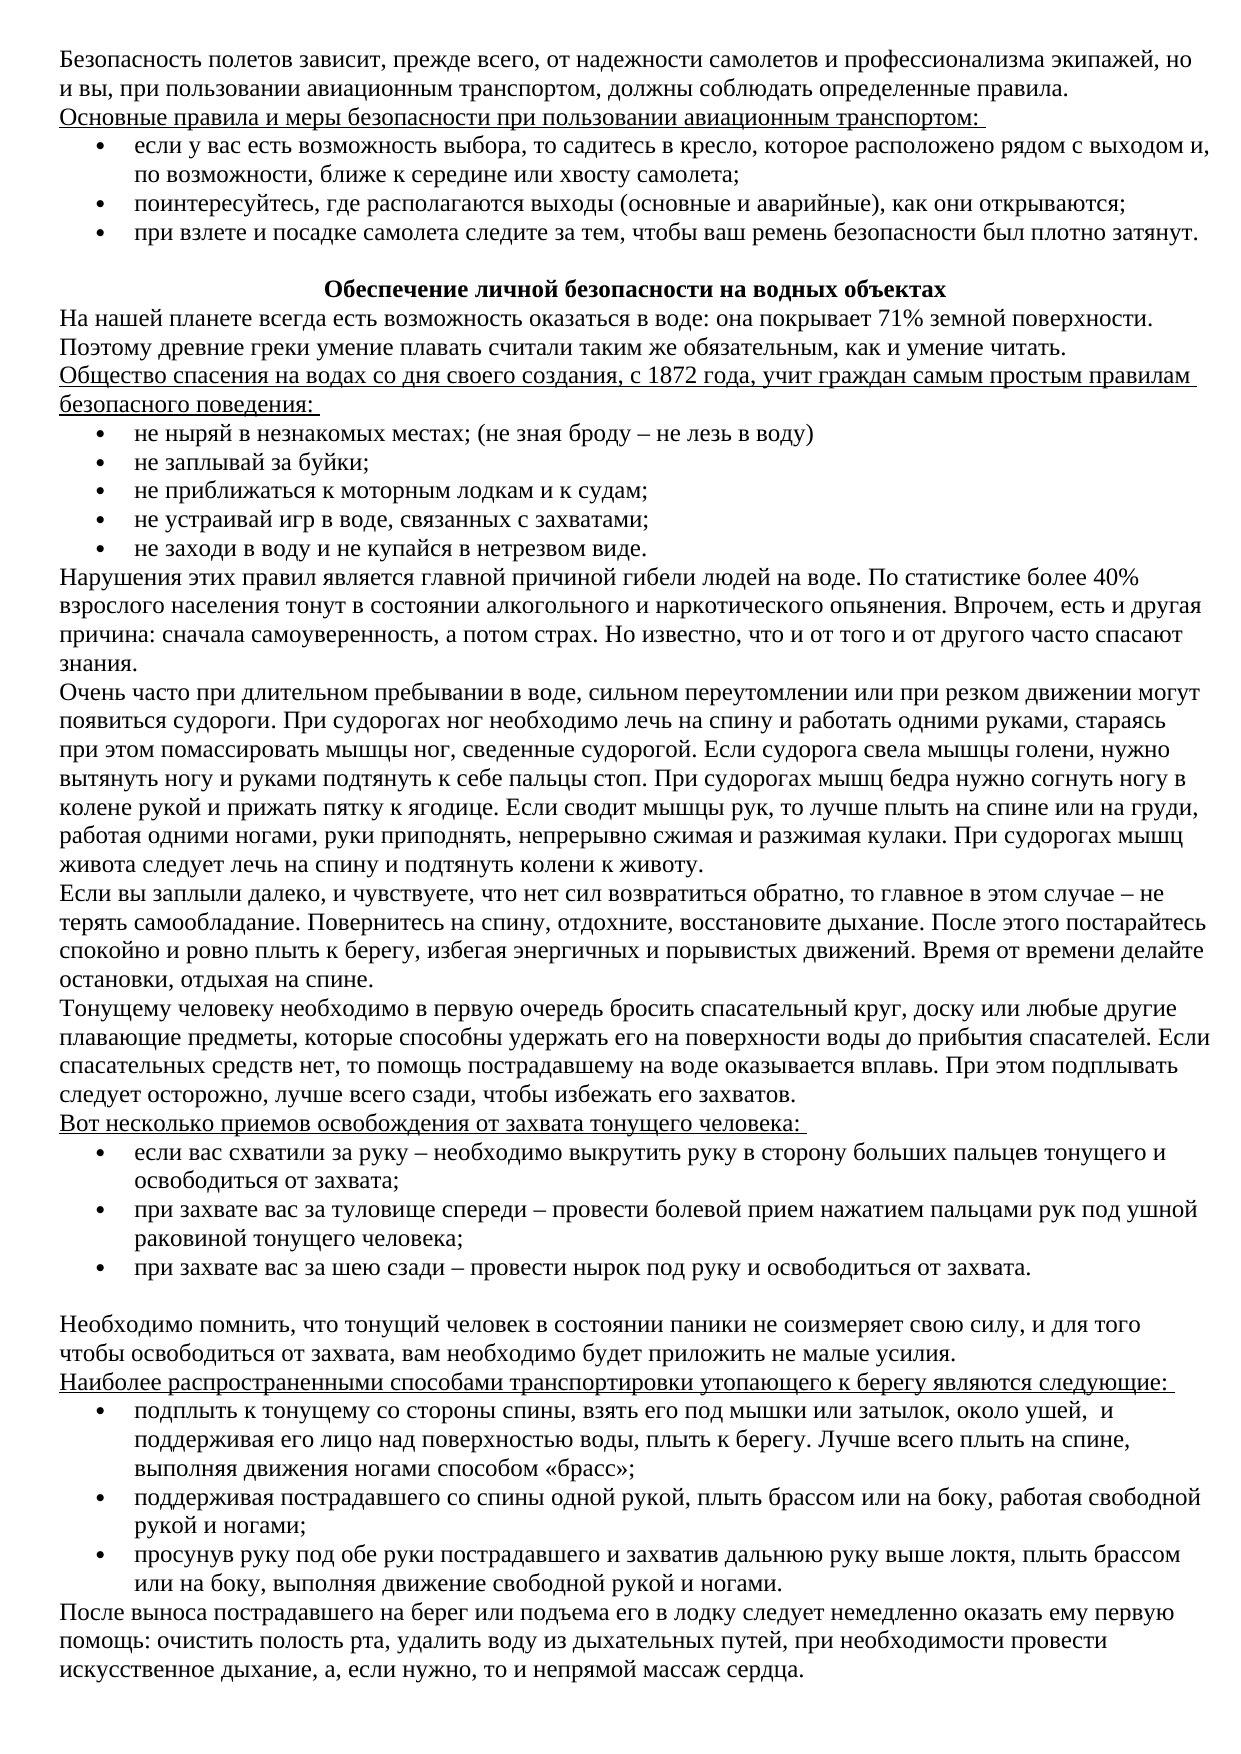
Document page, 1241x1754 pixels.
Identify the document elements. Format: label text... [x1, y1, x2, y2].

text Тонущему человеку необходимо в первую очередь бросить спасательный круг, доску или любые другие плавающие предметы, которые способны удержать его на поверхности воды до прибытия спасателей. Если спасательных средств нет, то помощь пострадавшему на воде оказывается вплавь. При этом подплывать следует осторожно, лучше всего сзади, чтобы избежать его захватов. [59, 993, 1211, 1108]
text Необходимо помнить, что тонущий человек в состоянии паники не соизмеряет свою силу, и для того чтобы освободиться от захвата, вам необходимо будет приложить не малые усилия. [59, 1309, 1211, 1367]
text Обеспечение личной безопасности на водных объектах [59, 274, 1211, 303]
list если у вас есть возможность выбора, то садитесь в кресло, которое расположено рядом с выходом и, по возможности, ближе к середине или хвосту самолета; [97, 131, 1211, 188]
text Общество спасения на водах со дня своего создания, с 1872 года, учит граждан самым простым правилам безопасного поведения: [59, 361, 1211, 418]
list подплыть к тонущему со стороны спины, взять его под мышки или затылок, около ушей, и поддерживая его лицо над поверхностью воды, плыть к берегу. Лучше всего плыть на спине, выполняя движения ногами способом «брасс»; [97, 1396, 1211, 1482]
text Основные правила и меры безопасности при пользовании авиационным транспортом: [59, 102, 1211, 131]
text После выноса пострадавшего на берег или подъема его в лодку следует немедленно оказать ему первую помощь: очистить полость рта, удалить воду из дыхательных путей, при необходимости провести искусственное дыхание, а, если нужно, то и непрямой массаж сердца. [59, 1597, 1211, 1683]
text Вот несколько приемов освобождения от захвата тонущего человека: [59, 1108, 1211, 1137]
list не заплывай за буйки; [97, 447, 1211, 476]
text Очень часто при длительном пребывании в воде, сильном переутомлении или при резком движении могут появиться судороги. При судорогах ног необходимо лечь на спину и работать одними руками, стараясь при этом помассировать мышцы ног, сведенные судорогой. Если судорога свела мышцы голени, нужно вытянуть ногу и руками подтянуть к себе пальцы стоп. При судорогах мышц бедра нужно согнуть ногу в колене рукой и прижать пятку к ягодице. Если сводит мышцы рук, то лучше плыть на спине или на груди, работая одними ногами, руки приподнять, непрерывно сжимая и разжимая кулаки. При судорогах мышц живота следует лечь на спину и подтянуть колени к животу. [59, 677, 1211, 878]
list если вас схватили за руку – необходимо выкрутить руку в сторону больших пальцев тонущего и освободиться от захвата; [97, 1137, 1211, 1194]
text Нарушения этих правил является главной причиной гибели людей на воде. По статистике более 40% взрослого населения тонут в состоянии алкогольного и наркотического опьянения. Впрочем, есть и другая причина: сначала самоуверенность, а потом страх. Но известно, что и от того и от другого часто спасают знания. [59, 562, 1211, 677]
list поинтересуйтесь, где располагаются выходы (основные и аварийные), как они открываются; [97, 188, 1211, 217]
text Безопасность полетов зависит, прежде всего, от надежности самолетов и профессионализма экипажей, но и вы, при пользовании авиационным транспортом, должны соблюдать определенные правила. [59, 44, 1211, 102]
list не заходи в воду и не купайся в нетрезвом виде. [97, 533, 1211, 562]
list при захвате вас за шею сзади – провести нырок под руку и освободиться от захвата. [97, 1252, 1211, 1281]
list просунув руку под обе руки пострадавшего и захватив дальнюю руку выше локтя, плыть брассом или на боку, выполняя движение свободной рукой и ногами. [97, 1539, 1211, 1597]
list не ныряй в незнакомых местах; (не зная броду – не лезь в воду) [97, 418, 1211, 447]
list не приближаться к моторным лодкам и к судам; [97, 476, 1211, 504]
list при захвате вас за туловище спереди – провести болевой прием нажатием пальцами рук под ушной раковиной тонущего человека; [97, 1194, 1211, 1252]
list не устраивай игр в воде, связанных с захватами; [97, 504, 1211, 533]
text На нашей планете всегда есть возможность оказаться в воде: она покрывает 71% земной поверхности. Поэтому древние греки умение плавать считали таким же обязательным, как и умение читать. [59, 303, 1211, 361]
list при взлете и посадке самолета следите за тем, чтобы ваш ремень безопасности был плотно затянут. [97, 217, 1211, 246]
text Если вы заплыли далеко, и чувствуете, что нет сил возвратиться обратно, то главное в этом случае – не терять самообладание. Повернитесь на спину, отдохните, восстановите дыхание. После этого постарайтесь спокойно и ровно плыть к берегу, избегая энергичных и порывистых движений. Время от времени делайте остановки, отдыхая на спине. [59, 878, 1211, 993]
list поддерживая пострадавшего со спины одной рукой, плыть брассом или на боку, работая свободной рукой и ногами; [97, 1482, 1211, 1539]
text Наиболее распространенными способами транспортировки утопающего к берегу являются следующие: [59, 1367, 1211, 1396]
